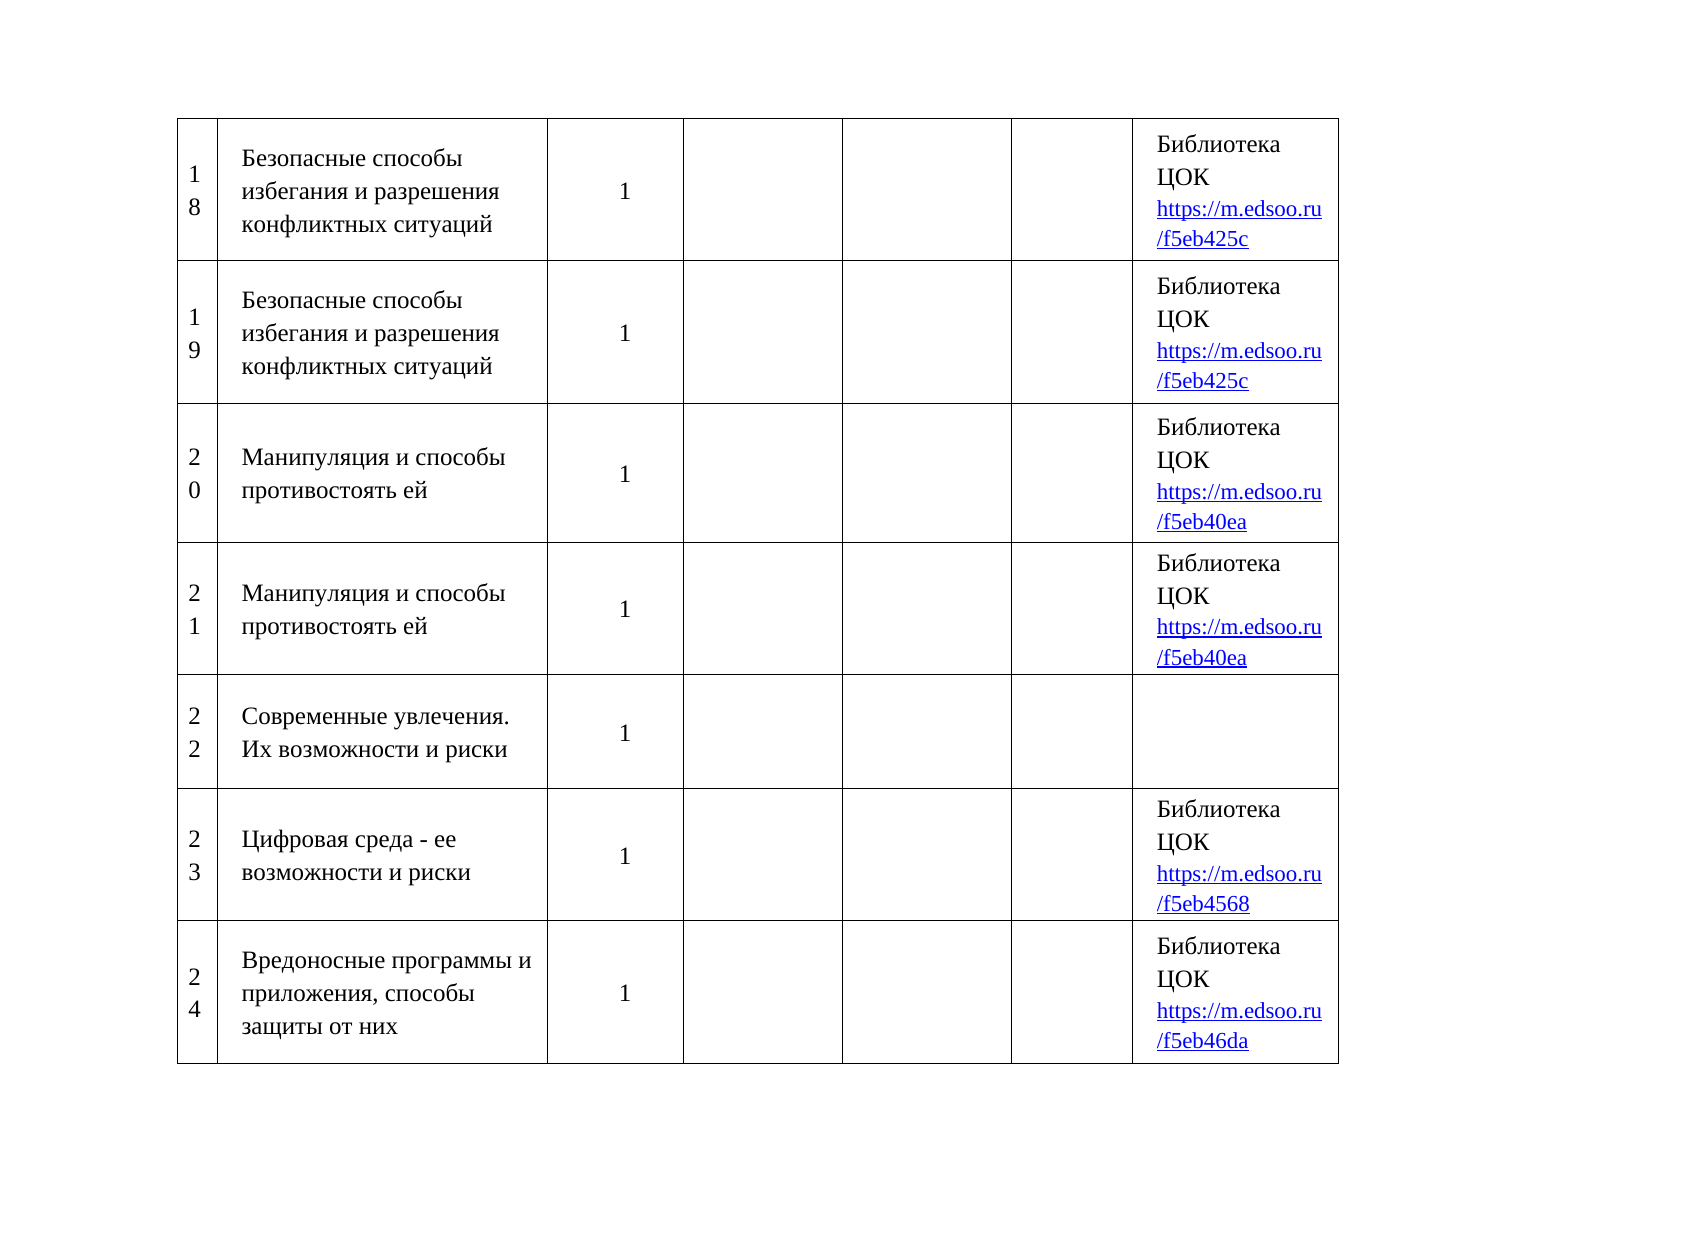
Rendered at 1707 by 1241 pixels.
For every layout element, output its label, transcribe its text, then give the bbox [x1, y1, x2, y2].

table_cell 20 [178, 404, 217, 542]
table_cell [843, 261, 1011, 402]
table_cell Манипуляция и способы противостоять ей [218, 543, 547, 674]
table_cell 1 [548, 921, 683, 1062]
table_cell Безопасные способы избегания и разрешения конфликтных ситуаций [218, 119, 547, 260]
table_cell Библиотека ЦОК https://m.edsoo.ru/f5eb40ea [1133, 543, 1338, 674]
table_cell Цифровая среда - ее возможности и риски [218, 789, 547, 920]
table_cell [684, 543, 842, 674]
table_cell [1012, 404, 1132, 542]
table_cell Безопасные способы избегания и разрешения конфликтных ситуаций [218, 261, 547, 402]
table_cell Современные увлечения. Их возможности и риски [218, 675, 547, 788]
table_cell [843, 921, 1011, 1062]
table_cell Библиотека ЦОК https://m.edsoo.ru/f5eb425c [1133, 119, 1338, 260]
table_cell [1012, 921, 1132, 1062]
table_cell [1012, 119, 1132, 260]
table_cell Библиотека ЦОК https://m.edsoo.ru/f5eb4568 [1133, 789, 1338, 920]
table_cell 1 [548, 675, 683, 788]
table_cell [1012, 543, 1132, 674]
table_cell 24 [178, 921, 217, 1062]
table_cell [684, 789, 842, 920]
table_cell [843, 789, 1011, 920]
table_cell 1 [548, 404, 683, 542]
table_cell 19 [178, 261, 217, 402]
table_cell [684, 404, 842, 542]
table_cell 22 [178, 675, 217, 788]
table_cell [684, 921, 842, 1062]
table_cell [684, 261, 842, 402]
table_cell Библиотека ЦОК https://m.edsoo.ru/f5eb40ea [1133, 404, 1338, 542]
table_cell [1012, 261, 1132, 402]
table_cell [843, 675, 1011, 788]
table_cell [1012, 675, 1132, 788]
table_cell Библиотека ЦОК https://m.edsoo.ru/f5eb425c [1133, 261, 1338, 402]
table_cell [684, 675, 842, 788]
table_cell Вредоносные программы и приложения, способы защиты от них [218, 921, 547, 1062]
table_cell 23 [178, 789, 217, 920]
table_cell [1133, 675, 1338, 788]
table_cell [843, 543, 1011, 674]
table_cell 1 [548, 543, 683, 674]
table_cell [684, 119, 842, 260]
table_cell 1 [548, 261, 683, 402]
table_cell 21 [178, 543, 217, 674]
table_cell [1133, 921, 1338, 1062]
table_cell Манипуляция и способы противостоять ей [218, 404, 547, 542]
table_cell 1 [548, 789, 683, 920]
table_cell [843, 119, 1011, 260]
table_cell 18 [178, 119, 217, 260]
table_cell [1012, 789, 1132, 920]
table_cell [843, 404, 1011, 542]
table_cell 1 [548, 119, 683, 260]
